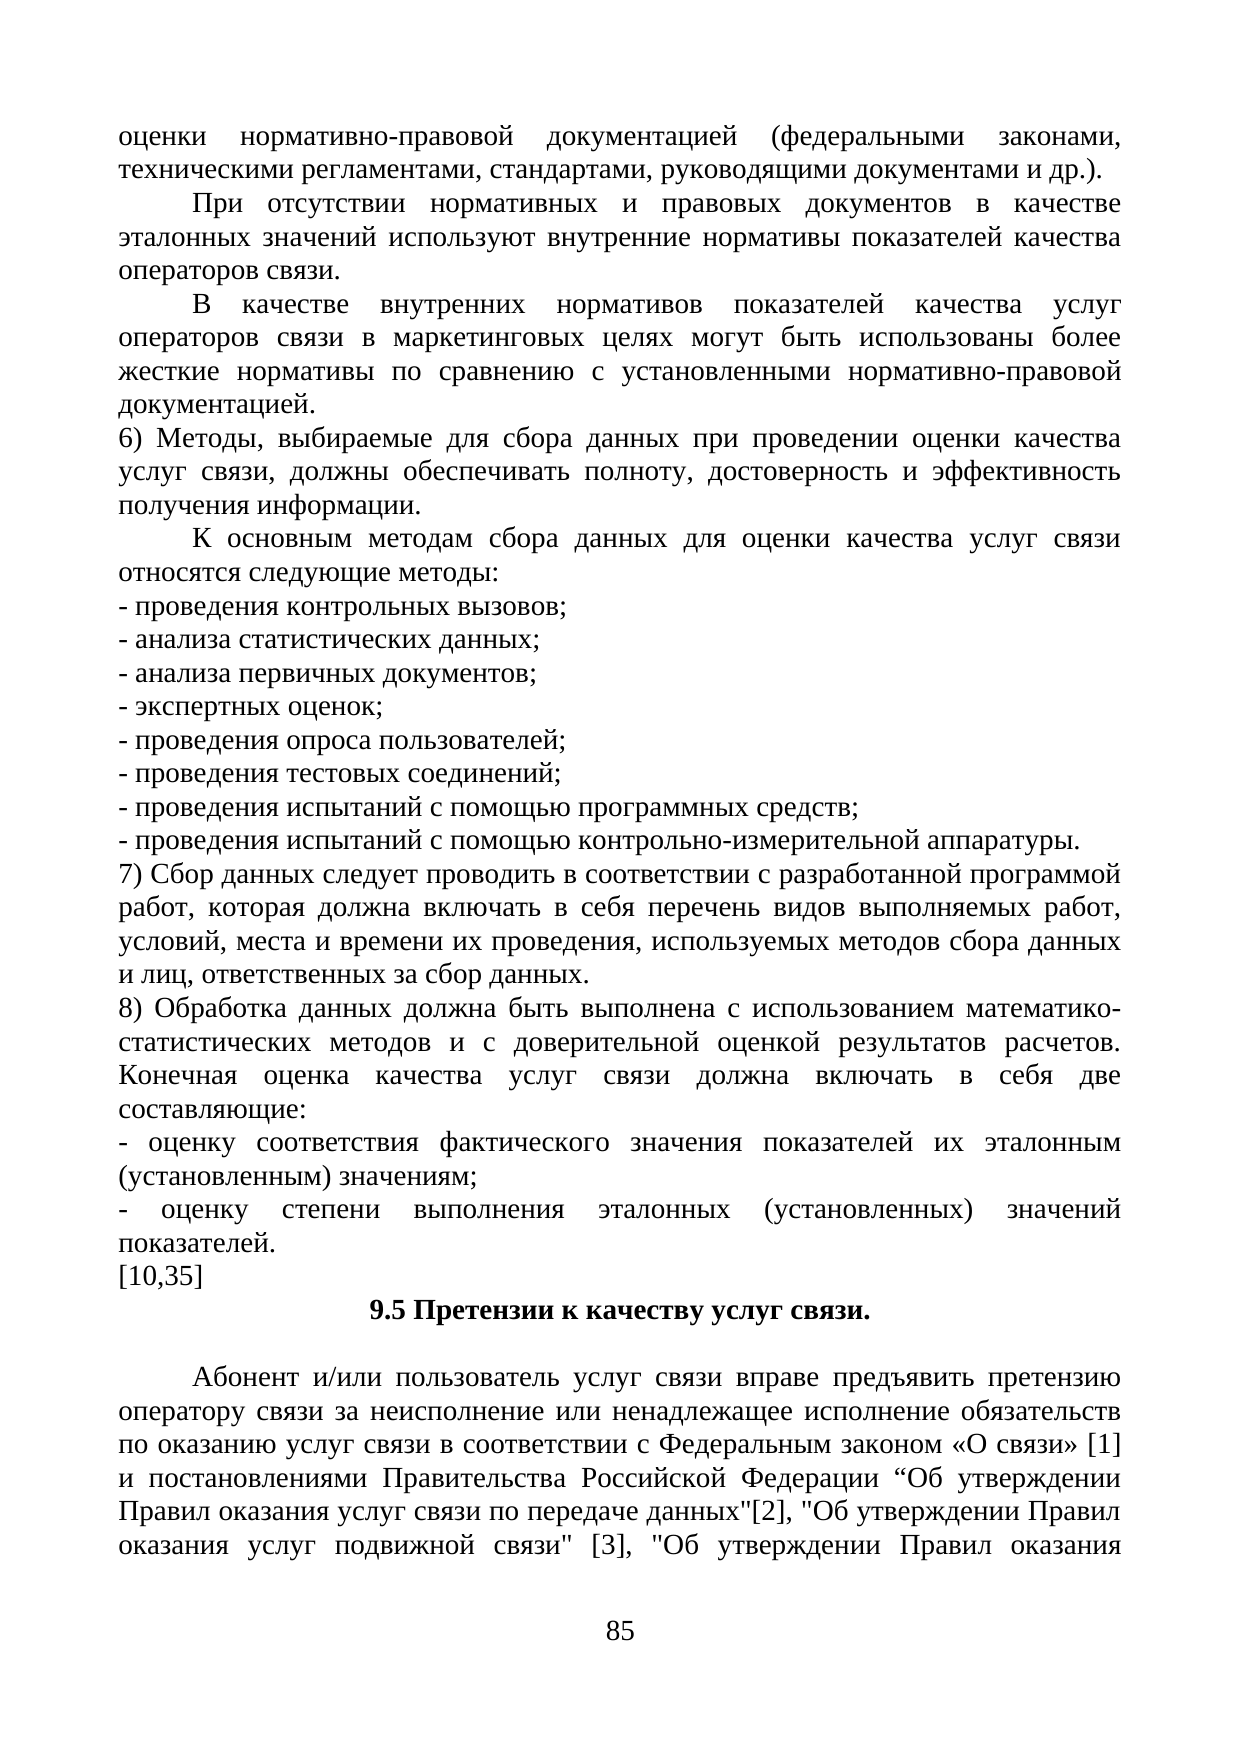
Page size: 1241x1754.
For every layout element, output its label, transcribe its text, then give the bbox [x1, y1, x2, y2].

text - проведения испытаний с помощью программных средств; [118, 789, 1122, 822]
text - анализа первичных документов; [118, 655, 1122, 688]
text - анализа статистических данных; [118, 621, 1122, 655]
text - оценку соответствия фактического значения показателей их эталонным (установленным) значениям; [118, 1124, 1122, 1191]
text К основным методам сбора данных для оценки качества услуг связи относятся следующие методы: [118, 521, 1122, 588]
text 8) Обработка данных должна быть выполнена с использованием математико-статистических методов и с доверительной оценкой результатов расчетов. Конечная оценка качества услуг связи должна включать в себя две составляющие: [118, 990, 1122, 1124]
text При отсутствии нормативных и правовых документов в качестве эталонных значений используют внутренние нормативы показателей качества операторов связи. [118, 185, 1122, 286]
text 6) Методы, выбираемые для сбора данных при проведении оценки качества услуг связи, должны обеспечивать полноту, достоверность и эффективность получения информации. [118, 420, 1122, 521]
text 9.5 Претензии к качеству услуг связи. [118, 1292, 1122, 1326]
text - проведения испытаний с помощью контрольно-измерительной аппаратуры. [118, 822, 1122, 856]
text [10,35] [118, 1258, 1122, 1292]
text - проведения контрольных вызовов; [118, 588, 1122, 621]
text - проведения опроса пользователей; [118, 722, 1122, 755]
text В качестве внутренних нормативов показателей качества услуг операторов связи в маркетинговых целях могут быть использованы более жесткие нормативы по сравнению с установленными нормативно-правовой документацией. [118, 286, 1122, 420]
text 7) Сбор данных следует проводить в соответствии с разработанной программой работ, которая должна включать в себя перечень видов выполняемых работ, условий, места и времени их проведения, используемых методов сбора данных и лиц, ответственных за сбор данных. [118, 856, 1122, 990]
text - проведения тестовых соединений; [118, 755, 1122, 789]
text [118, 118, 1122, 185]
text - оценку степени выполнения эталонных (установленных) значений показателей. [118, 1191, 1122, 1258]
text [118, 1359, 1122, 1560]
text - экспертных оценок; [118, 688, 1122, 722]
